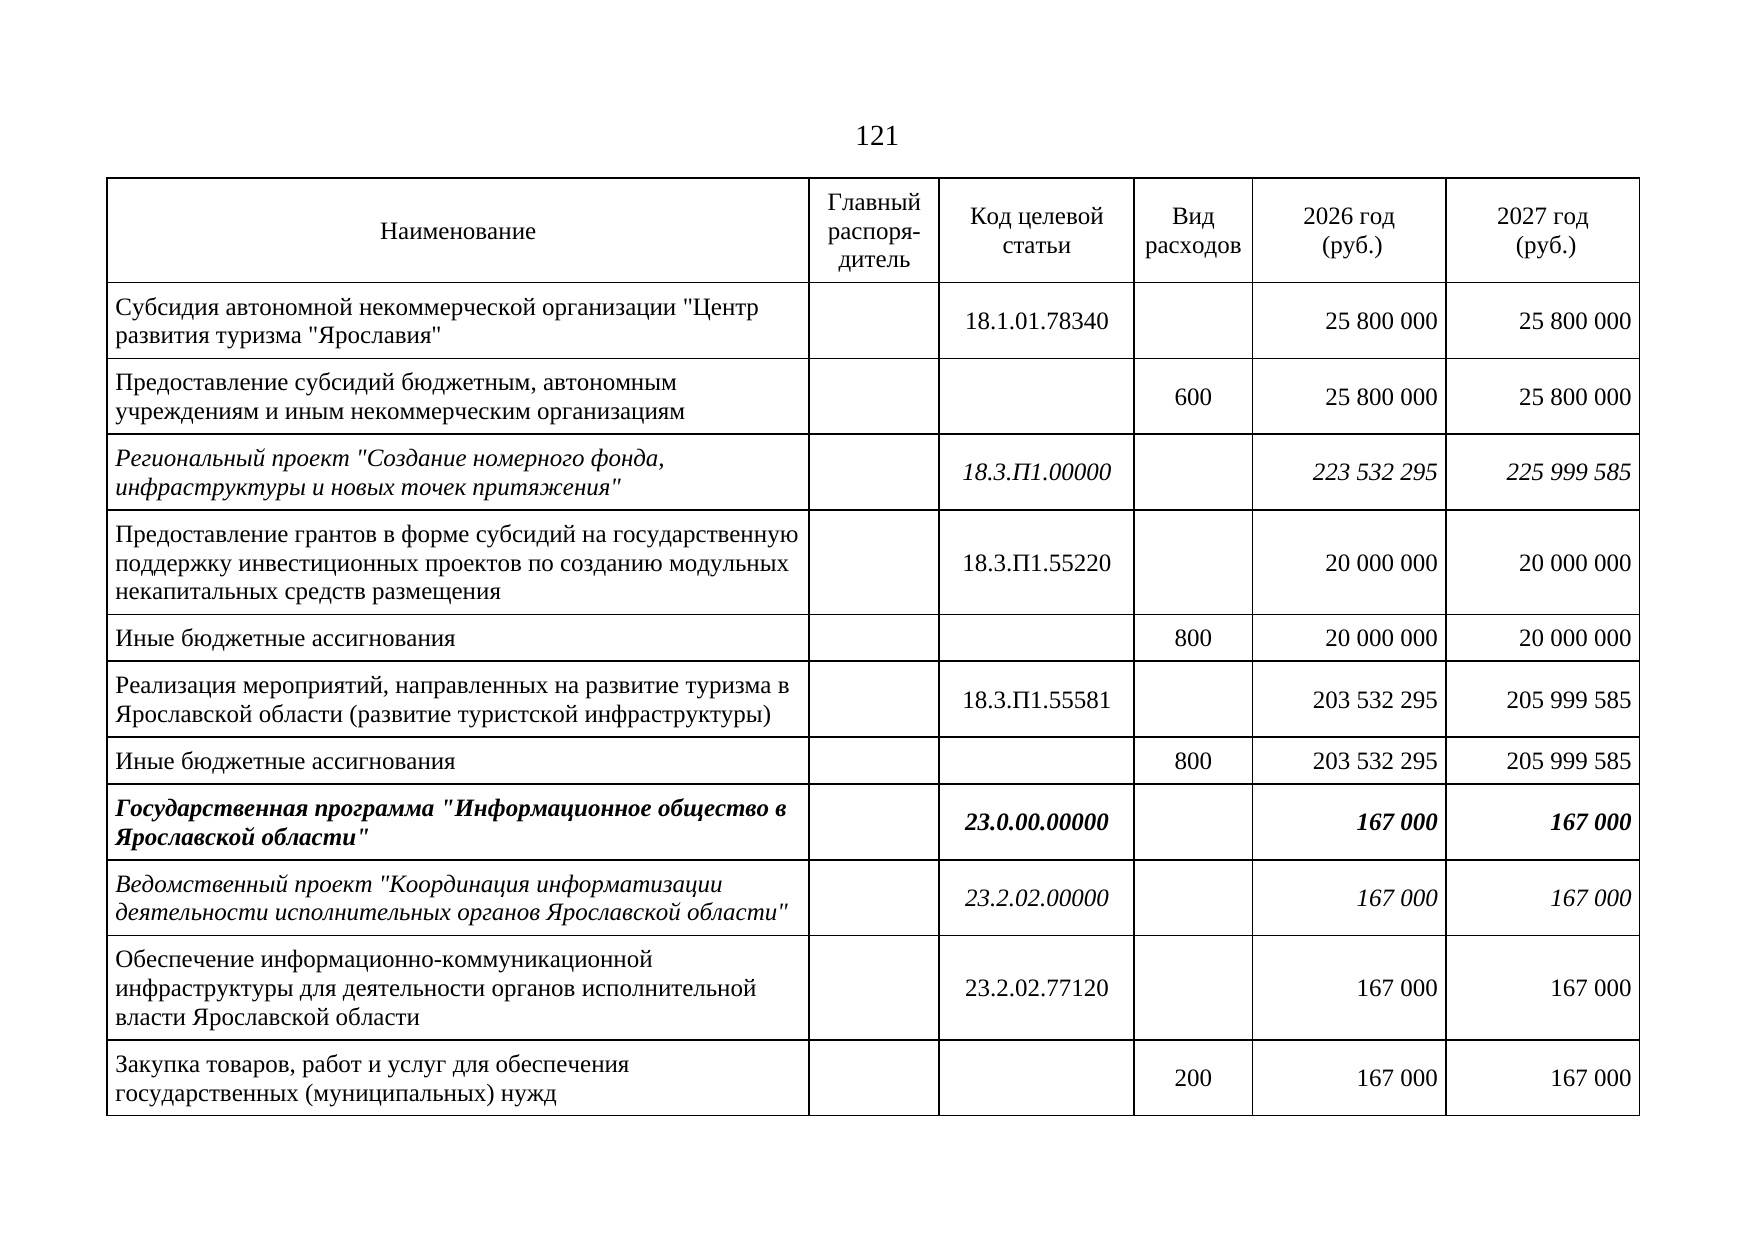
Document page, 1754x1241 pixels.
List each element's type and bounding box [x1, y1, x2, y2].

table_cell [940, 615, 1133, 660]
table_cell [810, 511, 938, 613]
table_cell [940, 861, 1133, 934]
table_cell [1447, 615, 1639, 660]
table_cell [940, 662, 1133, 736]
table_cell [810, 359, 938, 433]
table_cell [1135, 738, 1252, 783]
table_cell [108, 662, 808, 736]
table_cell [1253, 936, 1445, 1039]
table_header [1447, 179, 1639, 282]
table_header [1135, 179, 1252, 282]
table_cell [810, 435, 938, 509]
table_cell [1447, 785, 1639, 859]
table_header [810, 179, 938, 282]
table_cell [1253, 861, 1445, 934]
table_header [940, 179, 1133, 282]
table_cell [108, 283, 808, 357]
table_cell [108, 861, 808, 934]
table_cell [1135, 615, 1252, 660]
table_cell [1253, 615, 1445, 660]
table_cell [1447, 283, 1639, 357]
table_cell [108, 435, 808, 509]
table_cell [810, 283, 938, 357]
table_header [1253, 179, 1445, 282]
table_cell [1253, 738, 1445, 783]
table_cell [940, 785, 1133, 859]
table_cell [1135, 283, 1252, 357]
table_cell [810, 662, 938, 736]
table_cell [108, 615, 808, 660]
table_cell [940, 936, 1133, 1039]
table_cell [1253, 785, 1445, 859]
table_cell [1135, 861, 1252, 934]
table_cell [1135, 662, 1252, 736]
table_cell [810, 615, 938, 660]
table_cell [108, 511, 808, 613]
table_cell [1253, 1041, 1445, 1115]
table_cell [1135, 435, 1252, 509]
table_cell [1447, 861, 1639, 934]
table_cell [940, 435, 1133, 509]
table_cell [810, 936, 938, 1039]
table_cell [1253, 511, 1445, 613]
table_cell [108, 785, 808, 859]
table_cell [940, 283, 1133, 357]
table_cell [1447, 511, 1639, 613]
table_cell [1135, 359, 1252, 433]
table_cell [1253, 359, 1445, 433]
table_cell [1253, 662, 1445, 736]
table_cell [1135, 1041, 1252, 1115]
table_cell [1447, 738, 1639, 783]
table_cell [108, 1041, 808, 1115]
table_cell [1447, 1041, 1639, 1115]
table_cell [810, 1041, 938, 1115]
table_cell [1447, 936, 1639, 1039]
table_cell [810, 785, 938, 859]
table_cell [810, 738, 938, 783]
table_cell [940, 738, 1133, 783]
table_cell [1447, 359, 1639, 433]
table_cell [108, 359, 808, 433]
table_header [108, 179, 808, 282]
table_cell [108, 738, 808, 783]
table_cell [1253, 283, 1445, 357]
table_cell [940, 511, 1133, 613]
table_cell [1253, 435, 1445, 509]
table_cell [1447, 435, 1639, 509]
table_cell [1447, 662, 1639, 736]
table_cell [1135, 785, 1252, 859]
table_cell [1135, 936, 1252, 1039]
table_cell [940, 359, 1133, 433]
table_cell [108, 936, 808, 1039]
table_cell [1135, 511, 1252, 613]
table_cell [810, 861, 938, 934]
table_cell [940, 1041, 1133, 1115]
